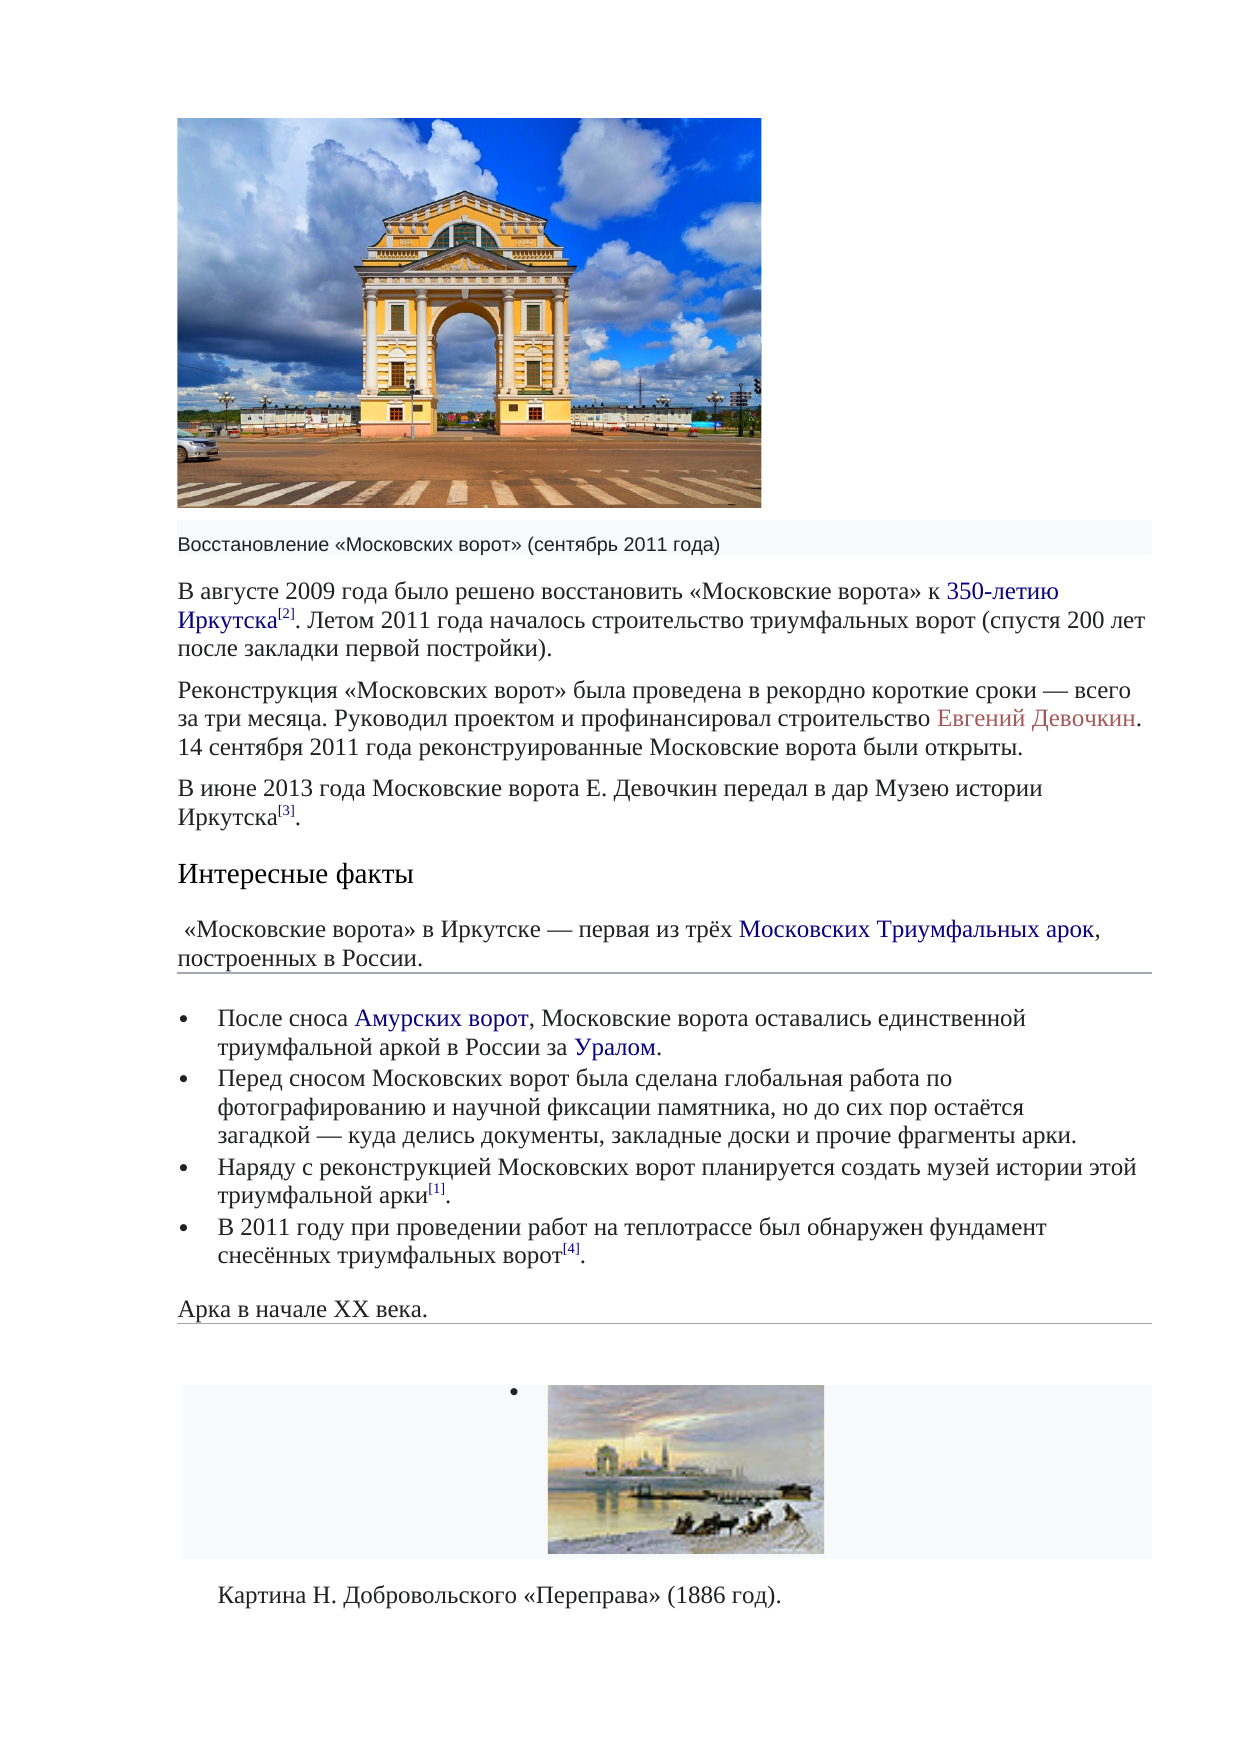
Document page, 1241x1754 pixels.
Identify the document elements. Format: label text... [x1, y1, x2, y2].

text Картина Н. Добровольского «Переправа» (1886 год). [217, 1580, 1152, 1608]
text Восстановление «Московских ворот» (сентябрь 2011 года) [177, 520, 1152, 555]
text Реконструкция «Московских ворот» была проведена в рекордно короткие сроки — всего за три месяца. Руководил проектом и профинансировал строительство Евгений Девочкин. 14 сентября 2011 года реконструированные Московские ворота были открыты. [177, 675, 1152, 761]
text В июне 2013 года Московские ворота Е. Девочкин передал в дар Музею истории Иркутска[3]. [177, 773, 1152, 831]
picture [177, 118, 762, 508]
text Интересные факты [177, 856, 1152, 889]
list В 2011 году при проведении работ на теплотрассе был обнаружен фундамент снесённых триумфальных ворот[4]. [180, 1212, 1152, 1269]
text Арка в начале XX века. [177, 1294, 1152, 1323]
text В августе 2009 года было решено восстановить «Московские ворота» к 350-летию Иркутска[2]. Летом 2011 года началось строительство триумфальных ворот (спустя 200 лет после закладки первой постройки). [177, 576, 1152, 662]
picture [547, 1385, 825, 1554]
text «Московские ворота» в Иркутске — первая из трёх Московских Триумфальных арок, построенных в России. [177, 914, 1152, 972]
list После сноса Амурских ворот, Московские ворота оставались единственной триумфальной аркой в России за Уралом. [180, 1003, 1152, 1060]
list Перед сносом Московских ворот была сделана глобальная работа по фотографированию и научной фиксации памятника, но до сих пор остаётся загадкой — куда делись документы, закладные доски и прочие фрагменты арки. [180, 1063, 1152, 1149]
list Наряду с реконструкцией Московских ворот планируется создать музей истории этой триумфальной арки[1]. [180, 1152, 1152, 1209]
